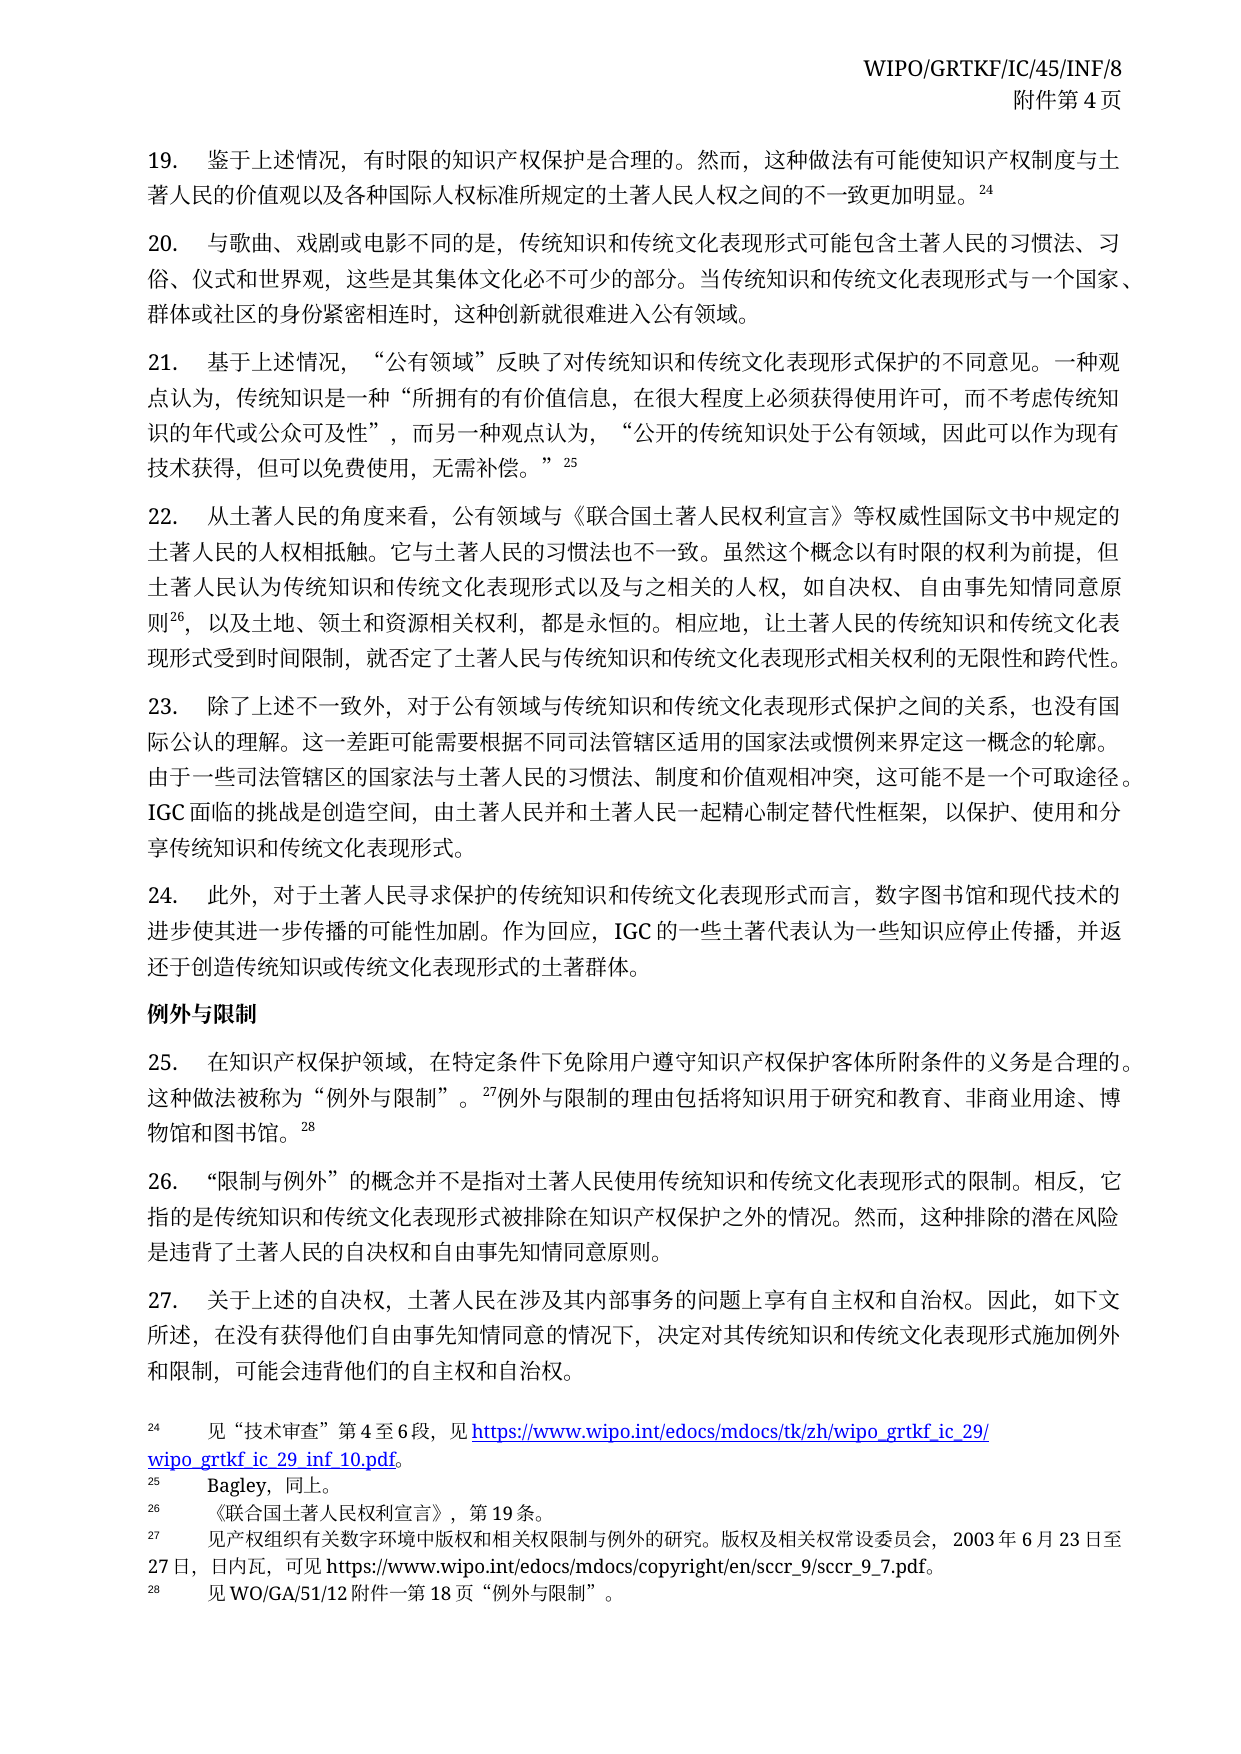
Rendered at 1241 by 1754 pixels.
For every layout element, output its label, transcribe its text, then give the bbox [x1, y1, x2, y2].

list 与歌曲、戏剧或电影不同的是，传统知识和传统文化表现形式可能包含土著人民的习惯法、习俗、仪式和世界观，这些是其集体文化必不可少的部分。当传统知识和传统文化表现形式与一个国家、群体或社区的身份紧密相连时，这种创新就很难进入公有领域。 [148, 223, 1122, 329]
list 基于上述情况，“公有领域”反映了对传统知识和传统文化表现形式保护的不同意见。一种观点认为，传统知识是一种“所拥有的有价值信息，在很大程度上必须获得使用许可，而不考虑传统知识的年代或公众可及性”，而另一种观点认为，“公开的传统知识处于公有领域，因此可以作为现有技术获得，但可以免费使用，无需补偿。” [148, 342, 1122, 483]
text 例外与限制 [148, 994, 1122, 1029]
list 关于上述的自决权，土著人民在涉及其内部事务的问题上享有自主权和自治权。因此，如下文所述，在没有获得他们自由事先知情同意的情况下，决定对其传统知识和传统文化表现形式施加例外和限制，可能会违背他们的自主权和自治权。 [148, 1279, 1122, 1385]
list 从土著人民的角度来看，公有领域与《联合国土著人民权利宣言》等权威性国际文书中规定的土著人民的人权相抵触。它与土著人民的习惯法也不一致。虽然这个概念以有时限的权利为前提，但土著人民认为传统知识和传统文化表现形式以及与之相关的人权，如自决权、自由事先知情同意原则‍，以及土地、领土和资源相关权利，都是永恒的。相应地，让土著人民的传统知识和传统文化表现形式受到时间限制，就否定了土著人民与传统知识和传统文化表现形式相关权利的无限性和跨代性。 [148, 496, 1122, 673]
list 除了上述不一致外，对于公有领域与传统知识和传统文化表现形式保护之间的关系，也没有国际公认的理解。这一差距可能需要根据不同司法管辖区适用的国家法或惯例来界定这一概念的轮廓。由于一些司法管辖区的国家法与土著人民的习惯法、制度和价值观相冲突，这可能不是一个可取途径。IGC面临的挑战是创造空间，由土著人民并和土著人民一起精心制定替代性框架，以保护、使用和分享传统知识和传统文化表现形式。 [148, 685, 1122, 862]
list “限制与例外”的概念并不是指对土著人民使用传统知识和传统文化表现形式的限制。相反，它指的是传统知识和传统文化表现形式被排除在知识产权保护之外的情况。然而，这种排除的潜在风险是违背了土著人民的自决权和自由事先知情同意原则。 [148, 1160, 1122, 1267]
list 此外，对于土著人民寻求保护的传统知识和传统文化表现形式而言，数字图书馆和现代技术的进步使其进一步传播的可能性加剧。作为回应，IGC的一些土著代表认为一些知识应停止传播，并返还于创造传统知识或传统文化表现形式的土著群体。 [148, 875, 1122, 981]
list 鉴于上述情况，有时限的知识产权保护是合理的。然而，这种做法有可能使知识产权制度与土著人民的价值观以及各种国际人权标准所规定的土著人民人权之间的不一致更加明显。 [148, 139, 1122, 210]
list 在知识产权保护领域，在特定条件下免除用户遵守知识产权保护客体所附条件的义务是合理的。这种做法被称为“例外与限制”。例外与限制的理由包括将知识用于研究和教育、非商业用途、博物馆和图书馆。 [148, 1042, 1122, 1148]
